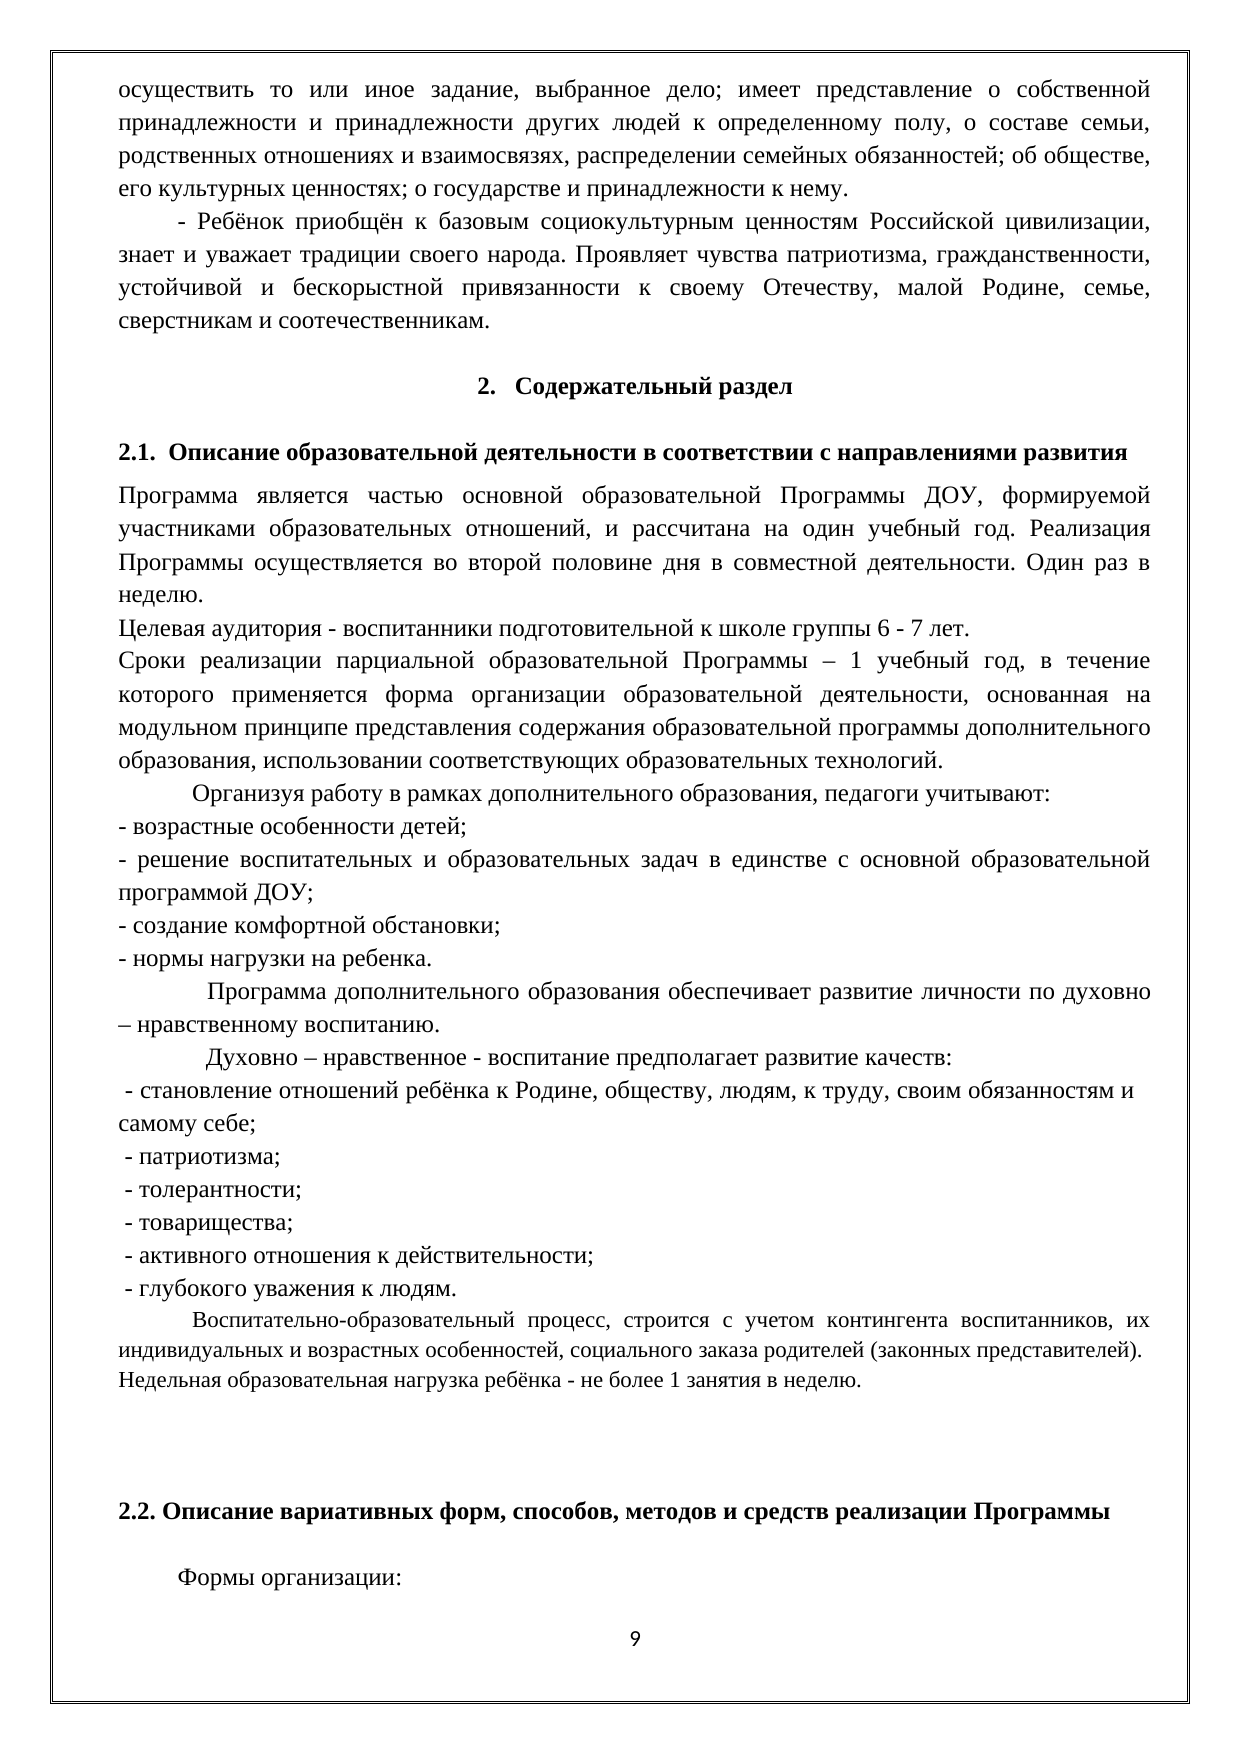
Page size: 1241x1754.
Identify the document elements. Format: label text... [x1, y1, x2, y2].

text Духовно – нравственное - воспитание предполагает развитие качеств: [118, 1042, 1136, 1071]
text Воспитательно-образовательный процесс, строится с учетом контингента воспитанников, их индивидуальных и возрастных особенностей, социального заказа родителей (законных представителей). [118, 1306, 1152, 1363]
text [118, 74, 1152, 202]
text - активного отношения к действительности; [118, 1240, 1136, 1269]
text 2. Содержательный раздел [118, 371, 1152, 400]
text Программа является частью основной образовательной Программы ДОУ, формируемой участниками образовательных отношений, и рассчитана на один учебный год. Реализация Программы осуществляется во второй половине дня в совместной деятельности. Один раз в неделю. [118, 481, 1152, 608]
text - создание комфортной обстановки; [118, 910, 1152, 938]
text - нормы нагрузки на ребенка. [118, 943, 1152, 972]
subtitle 2.2. Описание вариативных форм, способов, методов и средств реализации Программы [118, 1496, 1152, 1524]
text - глубокого уважения к людям. [118, 1273, 1136, 1302]
text 2.1. Описание образовательной деятельности в соответствии с направлениями развития [118, 437, 1152, 466]
text Организуя работу в рамках дополнительного образования, педагоги учитывают: [118, 778, 1152, 806]
text Целевая аудитория - воспитанники подготовительной к школе группы 6 - 7 лет. [118, 613, 1152, 641]
text - товарищества; [118, 1207, 1136, 1236]
text Недельная образовательная нагрузка ребёнка - не более 1 занятия в неделю. [118, 1366, 1152, 1393]
text - решение воспитательных и образовательных задач в единстве с основной образовательной программой ДОУ; [118, 844, 1152, 906]
text - патриотизма; [118, 1141, 1136, 1170]
text - толерантности; [118, 1174, 1136, 1203]
text - Ребёнок приобщён к базовым социокультурным ценностям Российской цивилизации, знает и уважает традиции своего народа. Проявляет чувства патриотизма, гражданственности, устойчивой и бескорыстной привязанности к своему Отечеству, малой Родине, семье, сверстникам и соотечественникам. [118, 206, 1152, 334]
text - возрастные особенности детей; [118, 811, 1152, 839]
text Сроки реализации парциальной образовательной Программы – 1 учебный год, в течение которого применяется форма организации образовательной деятельности, основанная на модульном принципе представления содержания образовательной программы дополнительного образования, использовании соответствующих образовательных технологий. [118, 646, 1152, 773]
text - становление отношений ребёнка к Родине, обществу, людям, к труду, своим обязанностям и самому себе; [118, 1075, 1136, 1137]
text Формы организации: [118, 1562, 1152, 1591]
text Программа дополнительного образования обеспечивает развитие личности по духовно – нравственному воспитанию. [118, 976, 1152, 1038]
